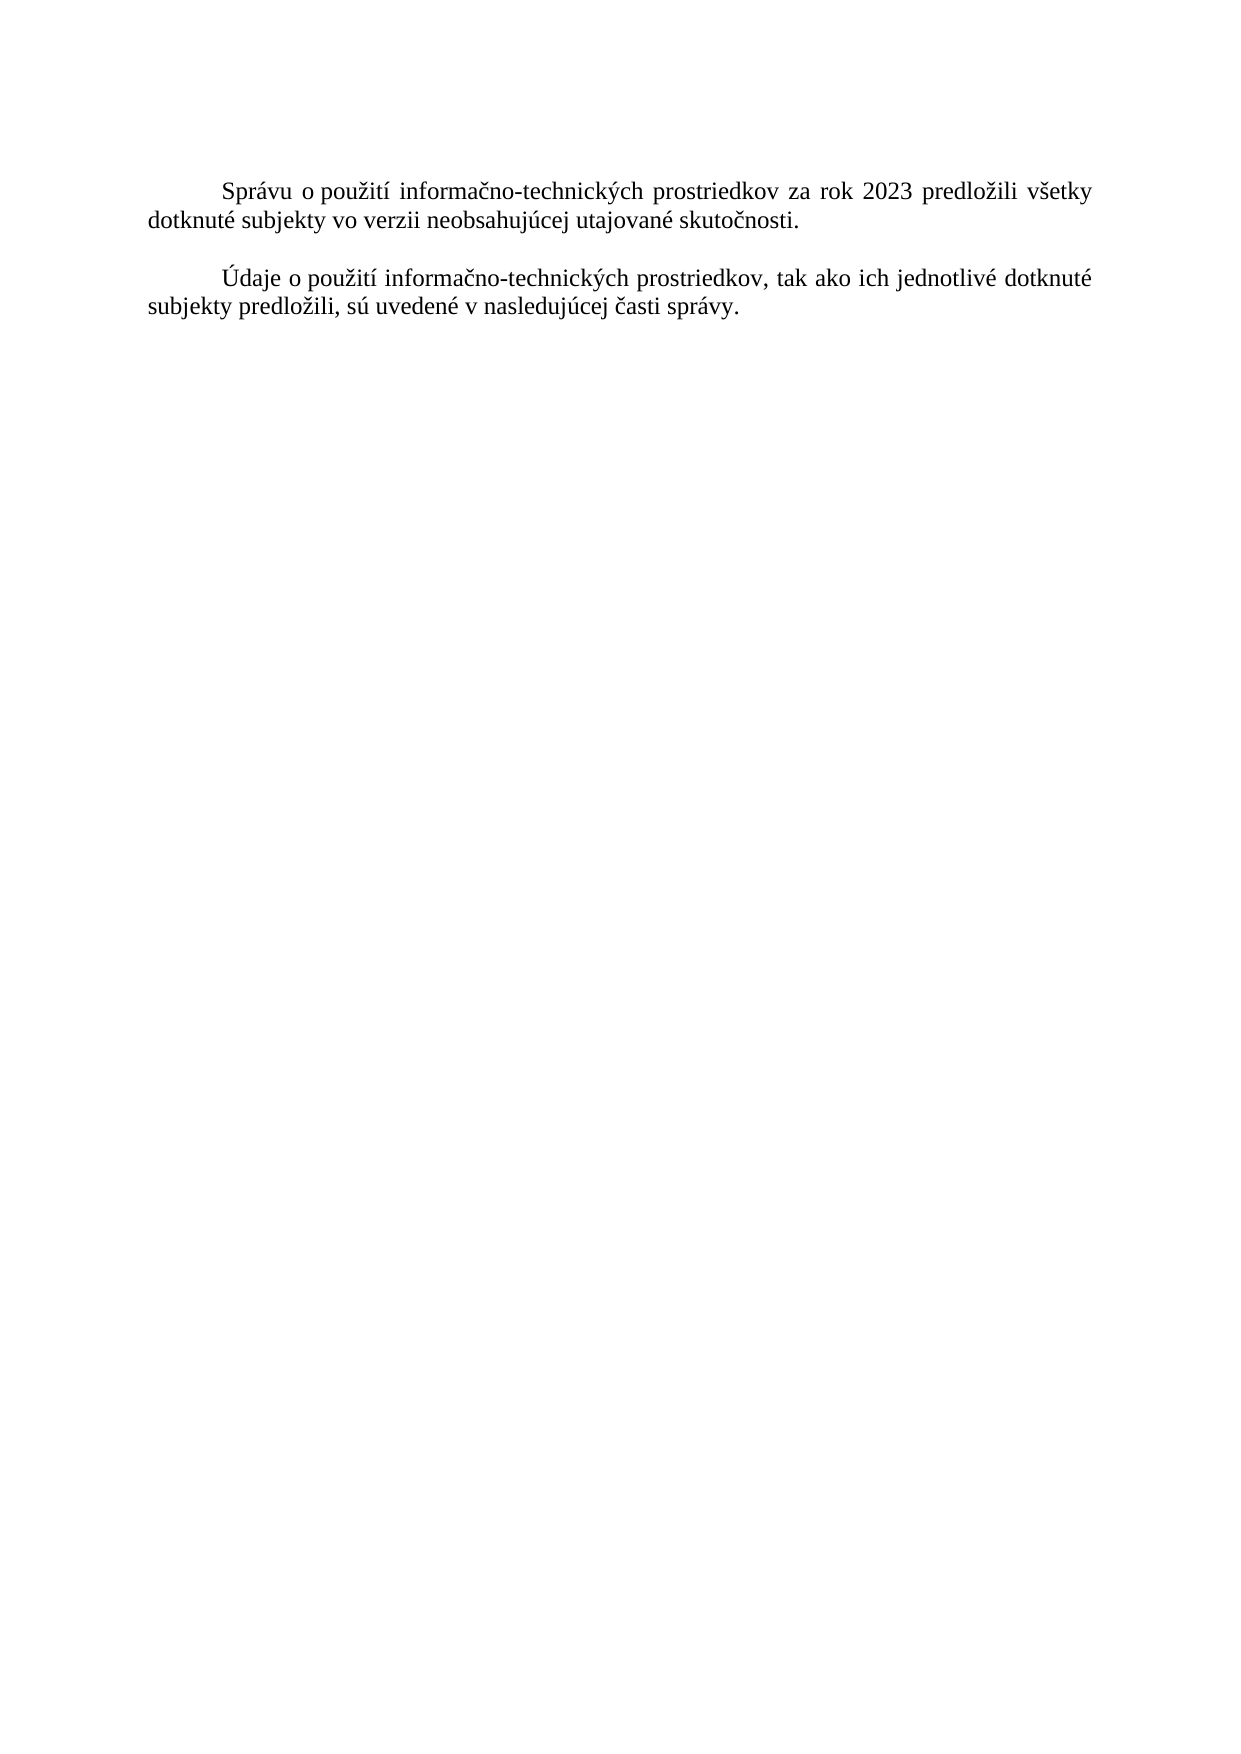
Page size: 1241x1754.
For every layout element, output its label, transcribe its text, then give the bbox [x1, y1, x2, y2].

text Správu o použití informačno-technických prostriedkov za rok 2023 predložili všetky dotknuté subjekty vo verzii neobsahujúcej utajované skutočnosti. [148, 176, 1093, 234]
text Údaje o použití informačno-technických prostriedkov, tak ako ich jednotlivé dotknuté subjekty predložili, sú uvedené v nasledujúcej časti správy. [148, 263, 1093, 320]
